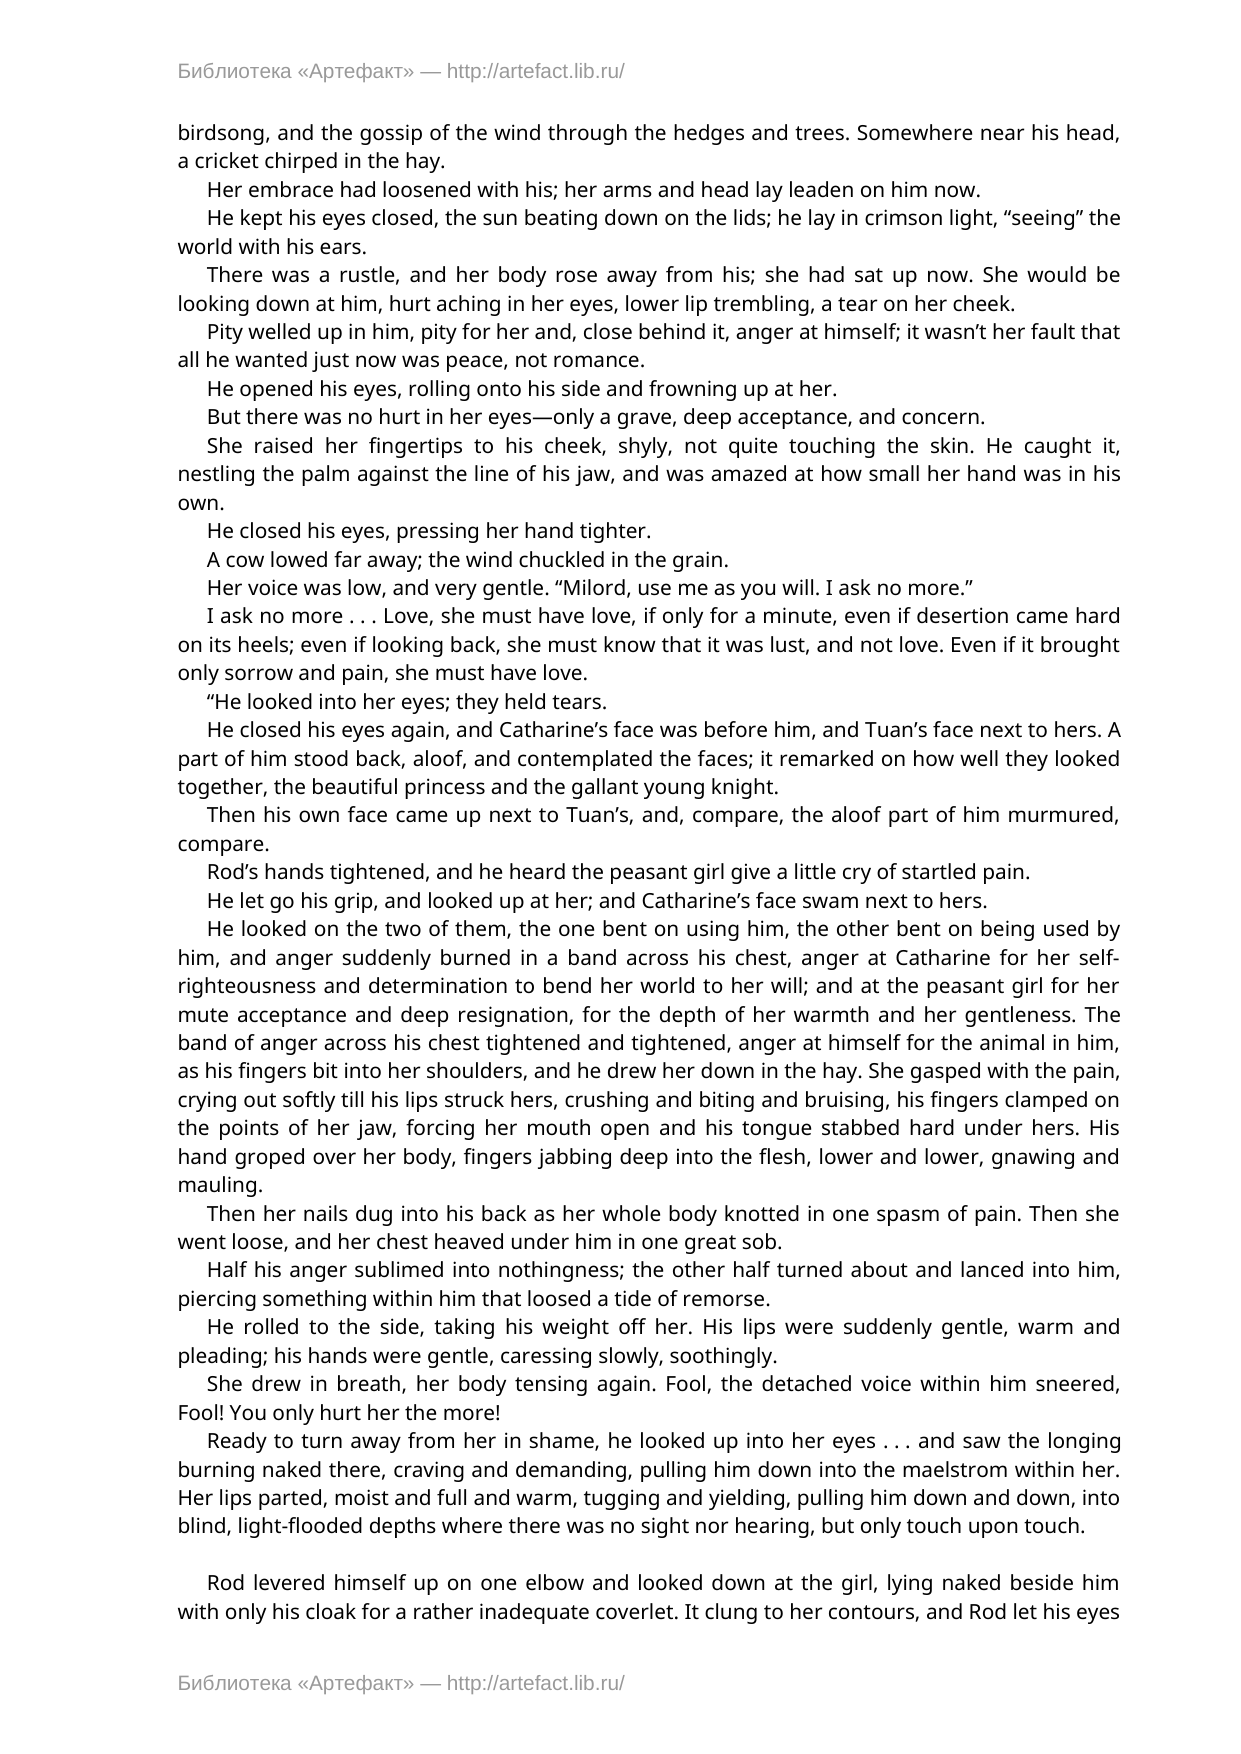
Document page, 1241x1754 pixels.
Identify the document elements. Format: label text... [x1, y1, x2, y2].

text She drew in breath, her body tensing again. Fool, the detached voice within him sneered, Fool! You only hurt her the more! [177, 1369, 1122, 1426]
text He rolled to the side, taking his weight off her. His lips were suddenly gentle, warm and pleading; his hands were gentle, caressing slowly, soothingly. [177, 1312, 1122, 1369]
text He let go his grip, and looked up at her; and Catharine’s face swam next to hers. [177, 886, 1122, 914]
text He closed his eyes again, and Catharine’s face was before him, and Tuan’s face next to hers. A part of him stood back, aloof, and contemplated the faces; it remarked on how well they looked together, the beautiful princess and the gallant young knight. [177, 715, 1122, 801]
text Then his own face came up next to Tuan’s, and, compare, the aloof part of him murmured, compare. [177, 801, 1122, 857]
text A cow lowed far away; the wind chuckled in the grain. [177, 545, 1122, 573]
text Ready to turn away from her in shame, he looked up into her eyes . . . and saw the longing burning naked there, craving and demanding, pulling him down into the maelstrom within her. Her lips parted, moist and full and warm, tugging and yielding, pulling him down and down, into blind, light-flooded depths where there was no sight nor hearing, but only touch upon touch. [177, 1426, 1122, 1540]
text He looked on the two of them, the one bent on using him, the other bent on being used by him, and anger suddenly burned in a band across his chest, anger at Catharine for her self-righteousness and determination to bend her world to her will; and at the peasant girl for her mute acceptance and deep resignation, for the depth of her warmth and her gentleness. The band of anger across his chest tightened and tightened, anger at himself for the animal in him, as his fingers bit into her shoulders, and he drew her down in the hay. She gasped with the pain, crying out softly till his lips struck hers, crushing and biting and bruising, his fingers clamped on the points of her jaw, forcing her mouth open and his tongue stabbed hard under hers. His hand groped over her body, fingers jabbing deep into the flesh, lower and lower, gnawing and mauling. [177, 914, 1122, 1199]
text “He looked into her eyes; they held tears. [177, 687, 1122, 715]
text There was a rustle, and her body rose away from his; she had sat up now. She would be looking down at him, hurt aching in her eyes, lower lip trembling, a tear on her cheek. [177, 260, 1122, 317]
text Her embrace had loosened with his; her arms and head lay leaden on him now. [177, 175, 1122, 203]
text But there was no hurt in her eyes—only a grave, deep acceptance, and concern. [177, 402, 1122, 431]
text Then her nails dug into his back as her whole body knotted in one spasm of pain. Then she went loose, and her chest heaved under him in one great sob. [177, 1199, 1122, 1256]
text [177, 118, 1122, 175]
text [177, 1568, 1122, 1625]
text He kept his eyes closed, the sun beating down on the lids; he lay in crimson light, “seeing” the world with his ears. [177, 203, 1122, 260]
text Pity welled up in him, pity for her and, close behind it, anger at himself; it wasn’t her fault that all he wanted just now was peace, not romance. [177, 317, 1122, 374]
text Rod’s hands tightened, and he heard the peasant girl give a little cry of startled pain. [177, 857, 1122, 886]
text Half his anger sublimed into nothingness; the other half turned about and lanced into him, piercing something within him that loosed a tide of remorse. [177, 1256, 1122, 1312]
text He opened his eyes, rolling onto his side and frowning up at her. [177, 374, 1122, 402]
text Her voice was low, and very gentle. “Milord, use me as you will. I ask no more.” [177, 573, 1122, 602]
text I ask no more . . . Love, she must have love, if only for a minute, even if desertion came hard on its heels; even if looking back, she must know that it was lust, and not love. Even if it brought only sorrow and pain, she must have love. [177, 602, 1122, 687]
text He closed his eyes, pressing her hand tighter. [177, 516, 1122, 545]
text She raised her fingertips to his cheek, shyly, not quite touching the skin. He caught it, nestling the palm against the line of his jaw, and was amazed at how small her hand was in his own. [177, 431, 1122, 516]
